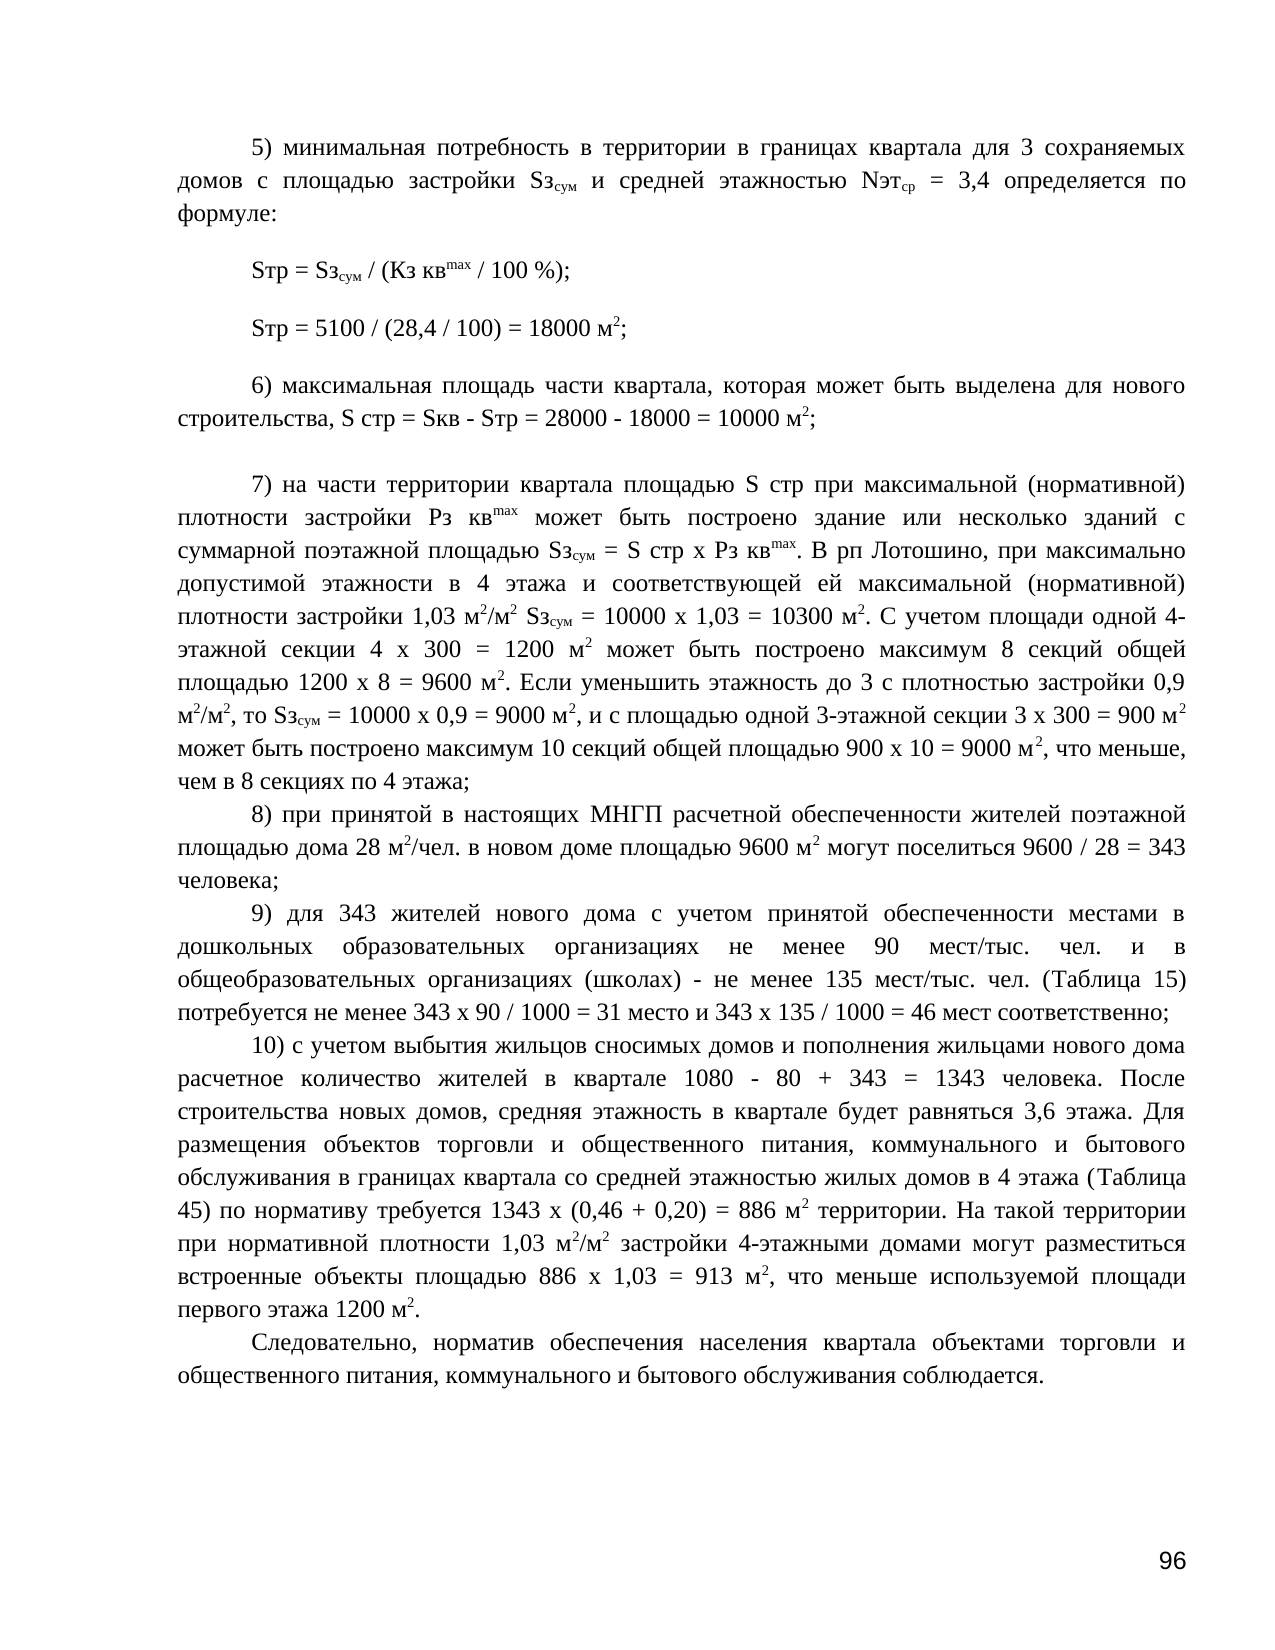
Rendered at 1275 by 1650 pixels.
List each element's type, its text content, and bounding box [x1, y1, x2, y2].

text 7) на части территории квартала площадью S стр при максимальной (нормативной) плотности застройки Рз квmax может быть построено здание или несколько зданий с суммарной поэтажной площадью Sзсум = S стр х Рз квmax. В рп Лотошино, при максимально допустимой этажности в 4 этажа и соответствующей ей максимальной (нормативной) плотности застройки 1,03 м2/м2 Sзсум = 10000 х 1,03 = 10300 м2. С учетом площади одной 4-этажной секции 4 x 300 = 1200 м2 может быть построено максимум 8 секций общей площадью 1200 x 8 = 9600 м2. Если уменьшить этажность до 3 с плотностью застройки 0,9 м2/м2, то Sзсум = 10000 х 0,9 = 9000 м2, и с площадью одной 3-этажной секции 3 x 300 = 900 м2 может быть построено максимум 10 секций общей площадью 900 x 10 = 9000 м2, что меньше, чем в 8 секциях по 4 этажа; [177, 469, 1186, 795]
text 5) минимальная потребность в территории в границах квартала для 3 сохраняемых домов с площадью застройки Sзсум и средней этажностью Nэтср = 3,4 определяется по формуле: [177, 132, 1186, 227]
text 8) при принятой в настоящих МНГП расчетной обеспеченности жителей поэтажной площадью дома 28 м2/чел. в новом доме площадью 9600 м2 могут поселиться 9600 / 28 = 343 человека; [177, 799, 1186, 894]
text 9) для 343 жителей нового дома с учетом принятой обеспеченности местами в дошкольных образовательных организациях не менее 90 мест/тыс. чел. и в общеобразовательных организациях (школах) - не менее 135 мест/тыс. чел. (Таблица 15) потребуется не менее 343 x 90 / 1000 = 31 место и 343 x 135 / 1000 = 46 мест соответственно; [177, 898, 1186, 1026]
text Следовательно, норматив обеспечения населения квартала объектами торговли и общественного питания, коммунального и бытового обслуживания соблюдается. [177, 1327, 1186, 1389]
text 10) с учетом выбытия жильцов сносимых домов и пополнения жильцами нового дома расчетное количество жителей в квартале 1080 - 80 + 343 = 1343 человека. После строительства новых домов, средняя этажность в квартале будет равняться 3,6 этажа. Для размещения объектов торговли и общественного питания, коммунального и бытового обслуживания в границах квартала со средней этажностью жилых домов в 4 этажа (Таблица 45) по нормативу требуется 1343 x (0,46 + 0,20) = 886 м2 территории. На такой территории при нормативной плотности 1,03 м2/м2 застройки 4-этажными домами могут разместиться встроенные объекты площадью 886 x 1,03 = 913 м2, что меньше используемой площади первого этажа 1200 м2. [177, 1030, 1186, 1323]
text Sтр = 5100 / (28,4 / 100) = 18000 м2; [177, 313, 1186, 341]
text 6) максимальная площадь части квартала, которая может быть выделена для нового строительства, S стр = Sкв - Sтр = 28000 - 18000 = 10000 м2; [177, 370, 1186, 432]
text Sтр = Sзсум / (Кз квmax / 100 %); [177, 256, 1186, 284]
